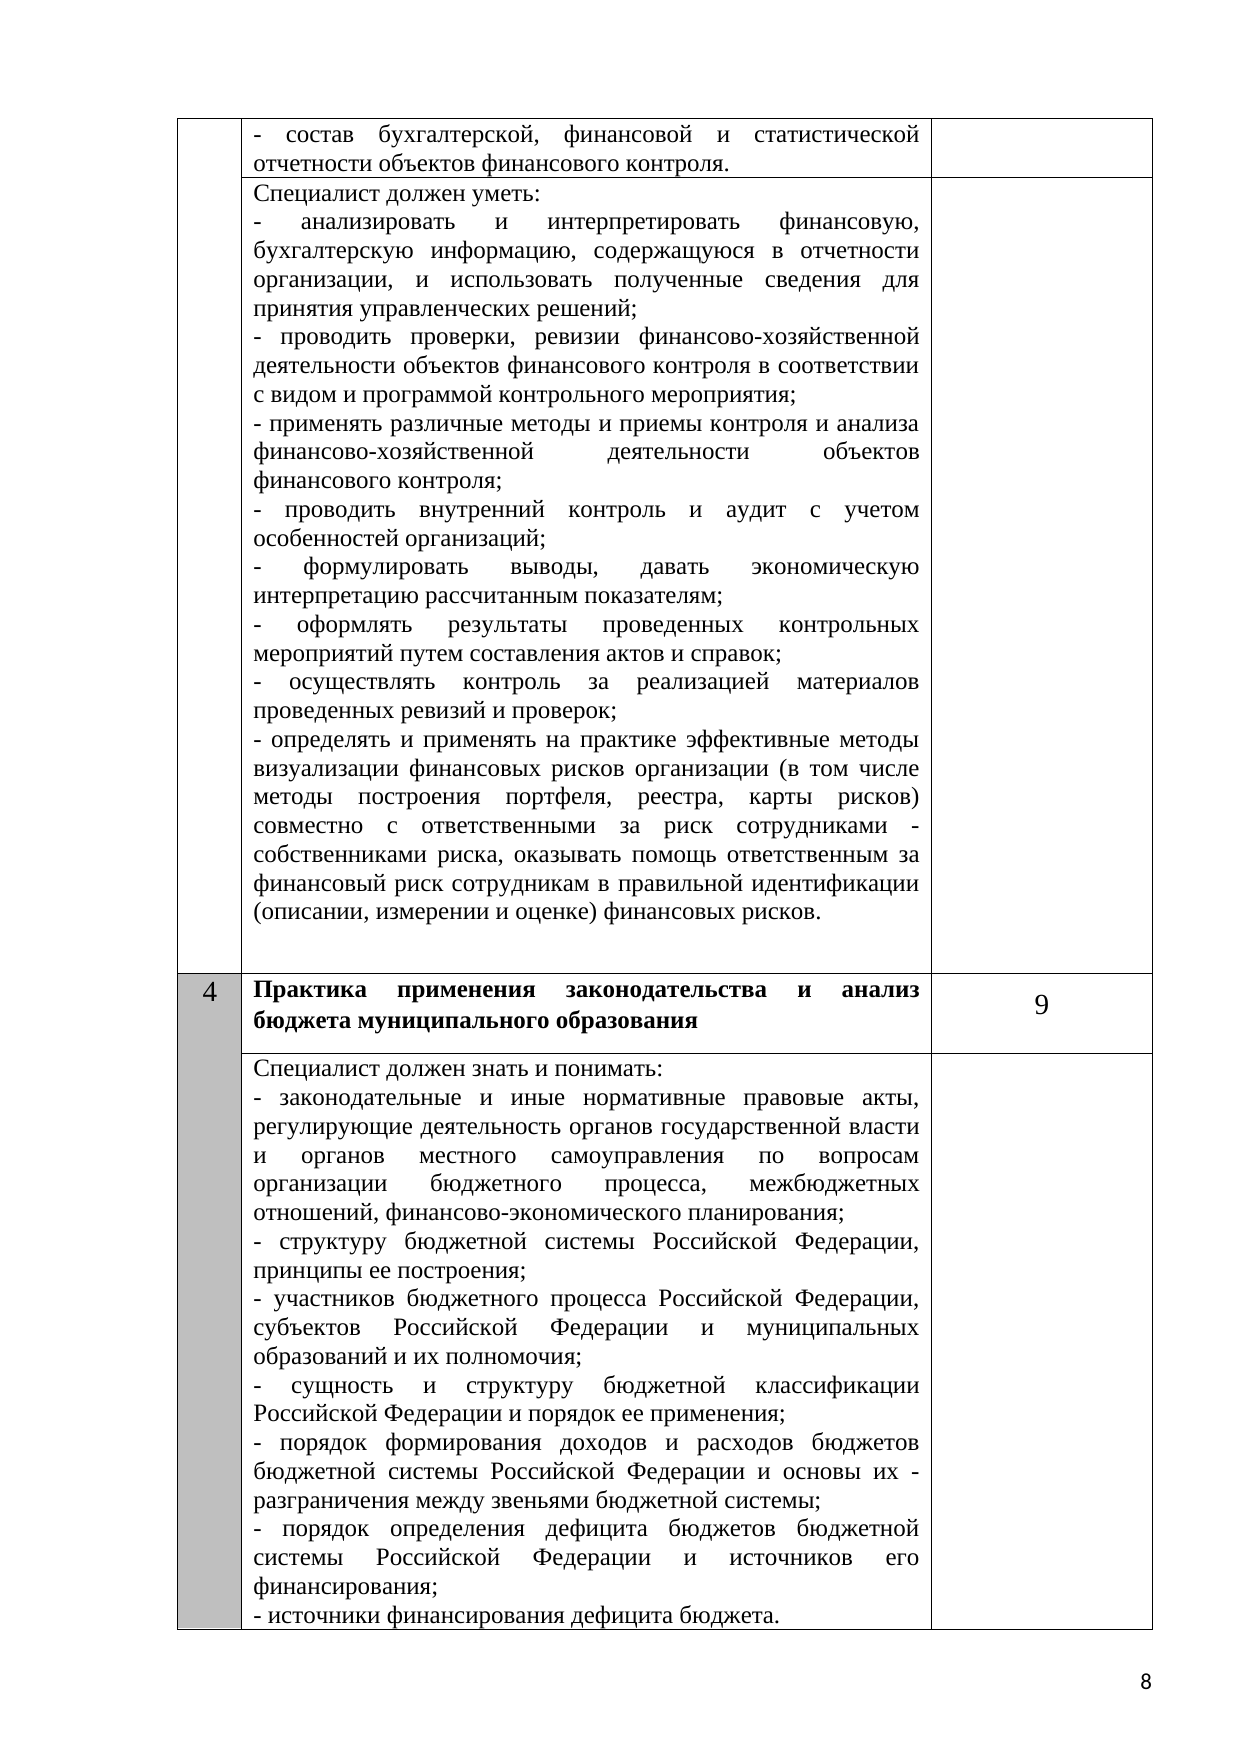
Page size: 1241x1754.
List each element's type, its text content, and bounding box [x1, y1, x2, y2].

table_cell [932, 119, 1152, 177]
table_cell Специалист должен уметь: - анализировать и интерпретировать финансовую, бухгалтерскую информацию, содержащуюся в отчетности организации, и использовать полученные сведения для принятия управленческих решений; - проводить проверки, ревизии финансово-хозяйственной деятельности объектов финансового контроля в соответствии с видом и программой контрольного мероприятия; - применять различные методы и приемы контроля и анализа финансово-хозяйственной деятельности объектов финансового контроля; - проводить внутренний контроль и аудит с учетом особенностей организаций; - формулировать выводы, давать экономическую интерпретацию рассчитанным показателям; - оформлять результаты проведенных контрольных мероприятий путем составления актов и справок; - осуществлять контроль за реализацией материалов проведенных ревизий и проверок; - определять и применять на практике эффективные методы визуализации финансовых рисков организации (в том числе методы построения портфеля, реестра, карты рисков) совместно с ответственными за риск сотрудниками - собственниками риска, оказывать помощь ответственным за финансовый риск сотрудникам в правильной идентификации (описании, измерении и оценке) финансовых рисков. [242, 178, 931, 973]
table_cell Специалист должен знать и понимать: - законодательные и иные нормативные правовые акты, регулирующие деятельность органов государственной власти и органов местного самоуправления по вопросам организации бюджетного процесса, межбюджетных отношений, финансово-экономического планирования; - структуру бюджетной системы Российской Федерации, принципы ее построения; - участников бюджетного процесса Российской Федерации, субъектов Российской Федерации и муниципальных образований и их полномочия; - сущность и структуру бюджетной классификации Российской Федерации и порядок ее применения; - порядок формирования доходов и расходов бюджетов бюджетной системы Российской Федерации и основы их - разграничения между звеньями бюджетной системы; - порядок определения дефицита бюджетов бюджетной системы Российской Федерации и источников его финансирования; - источники финансирования дефицита бюджета. [242, 1054, 931, 1628]
table_cell Практика применения законодательства и анализ бюджета муниципального образования [242, 974, 931, 1052]
table_cell 4 [178, 974, 241, 1628]
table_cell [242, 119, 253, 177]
table_cell 9 [932, 974, 1152, 1052]
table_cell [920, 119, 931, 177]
table_cell [932, 178, 1152, 973]
table_cell [932, 1054, 1152, 1628]
